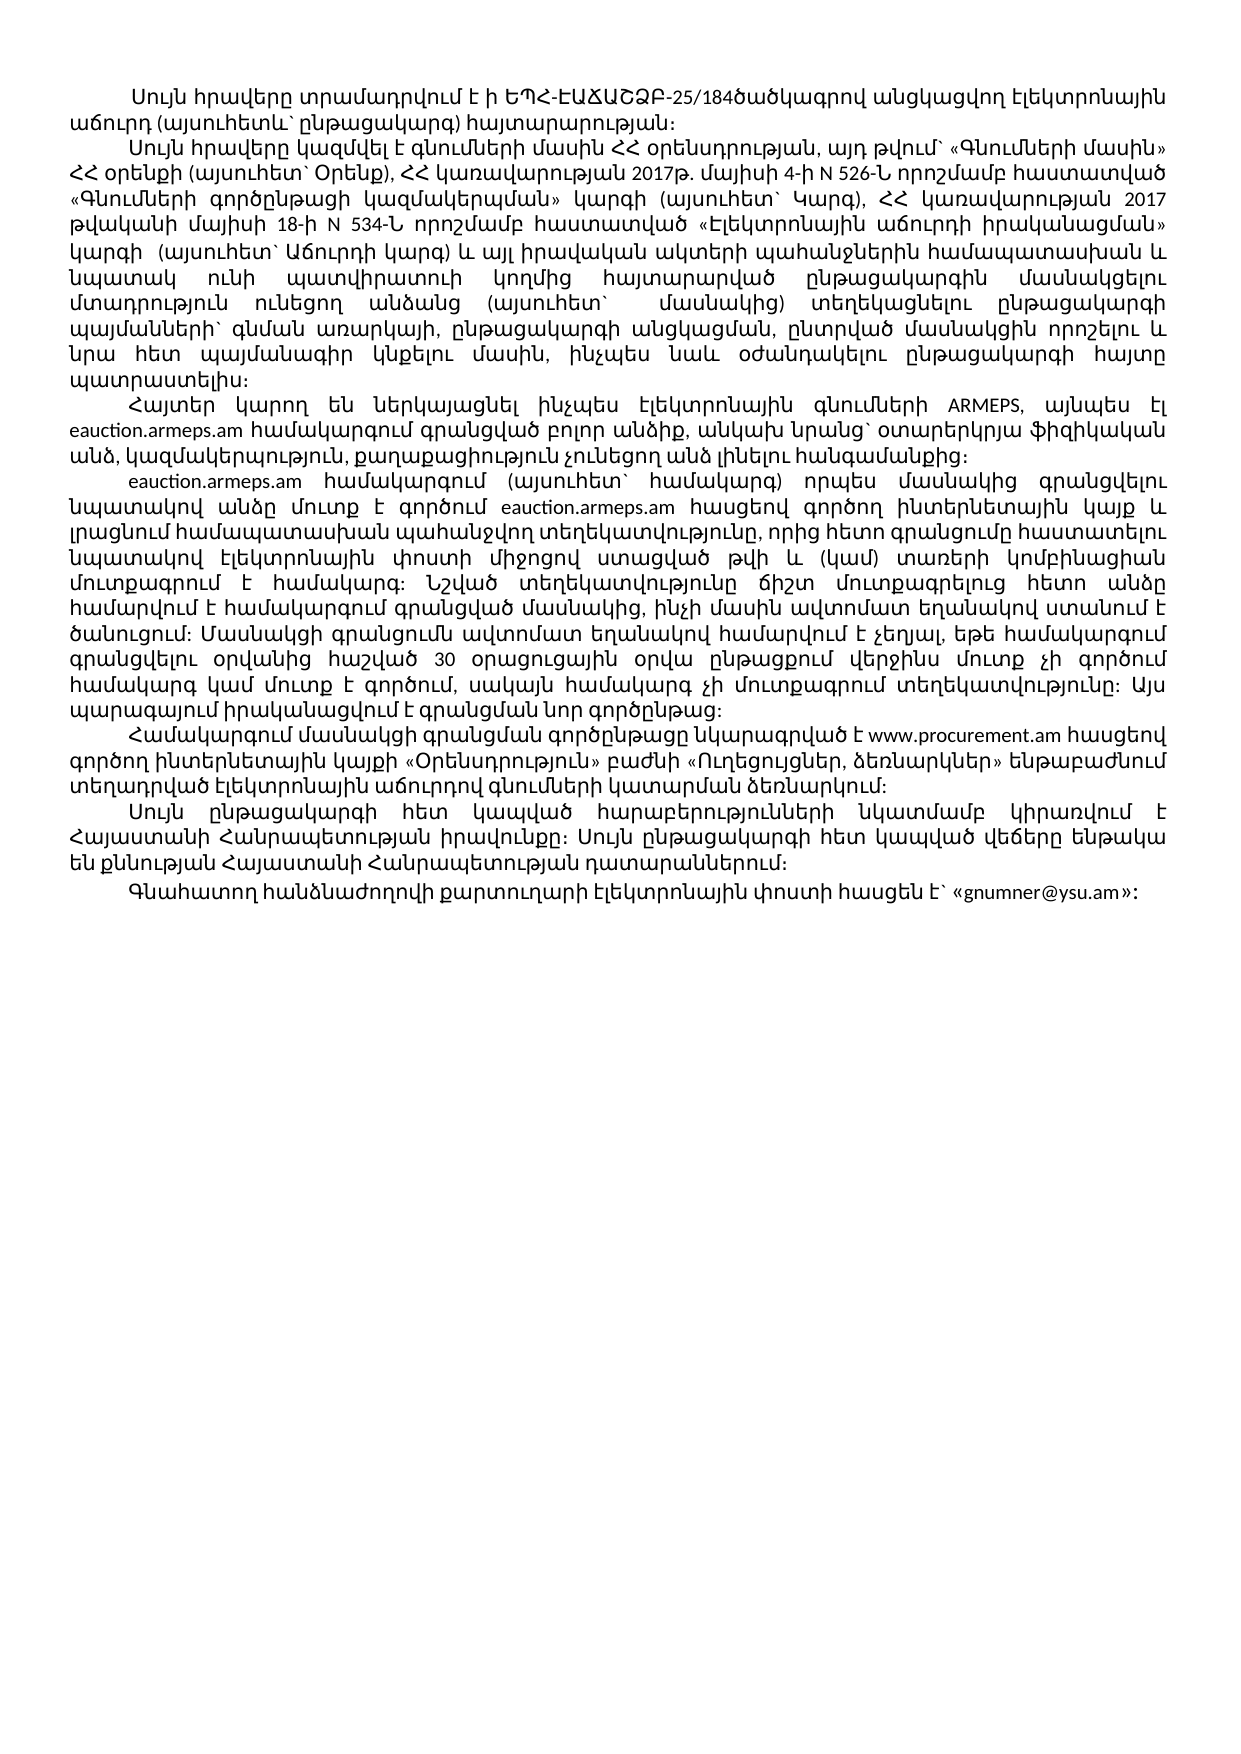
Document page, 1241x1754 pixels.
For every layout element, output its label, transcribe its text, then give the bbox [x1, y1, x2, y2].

text Սույն ընթացակարգի հետ կապված հարաբերությունների նկատմամբ կիրառվում է Հայաստանի Հանրապետության իրավունքը։ Սույն ընթացակարգի հետ կապված վեճերը ենթակա են քննության Հայաստանի Հանրապետության դատարաններում։ [69, 799, 1167, 875]
text Գնահատող հանձնաժողովի քարտուղարի էլեկտրոնային փոստի հասցեն է` «gnumner@ysu.am»: [69, 875, 1167, 906]
text Համակարգում մասնակցի գրանցման գործընթացը նկարագրված է www.procurement.am հասցեով գործող ինտերնետային կայքի «Օրենսդրություն» բաժնի «Ուղեցույցներ, ձեռնարկներ» ենթաբաժնում տեղադրված էլեկտրոնային աճուրդով գնումների կատարման ձեռնարկում: [69, 723, 1167, 799]
text eauction.armeps.am համակարգում (այսուհետ` համակարգ) որպես մասնակից գրանցվելու նպատակով անձը մուտք է գործում eauction.armeps.am հասցեով գործող ինտերնետային կայք և լրացնում համապատասխան պահանջվող տեղեկատվությունը, որից հետո գրանցումը հաստատելու նպատակով էլեկտրոնային փոստի միջոցով ստացված թվի և (կամ) տառերի կոմբինացիան մուտքագրում է համակարգ: Նշված տեղեկատվությունը ճիշտ մուտքագրելուց հետո անձը համարվում է համակարգում գրանցված մասնակից, ինչի մասին ավտոմատ եղանակով ստանում է ծանուցում: Մասնակցի գրանցումն ավտոմատ եղանակով համարվում է չեղյալ, եթե համակարգում գրանցվելու օրվանից հաշված 30 օրացուցային օրվա ընթացքում վերջինս մուտք չի գործում համակարգ կամ մուտք է գործում, սակայն համակարգ չի մուտքագրում տեղեկատվությունը: Այս պարագայում իրականացվում է գրանցման նոր գործընթաց: [69, 468, 1167, 723]
text Սույն հրավերը տրամադրվում է ի ԵՊՀ-ԷԱՃԱՇՁԲ-25/184ծածկագրով անցկացվող էլեկտրոնային աճուրդ (այսուհետև` ընթացակարգ) հայտարարության։ [69, 84, 1167, 135]
text Սույն հրավերը կազմվել է գնումների մասին ՀՀ օրենսդրության, այդ թվում` «Գնումների մասին» ՀՀ օրենքի (այսուհետ` Օրենք), ՀՀ կառավարության 2017թ. մայիսի 4-ի N 526-Ն որոշմամբ հաստատված «Գնումների գործընթացի կազմակերպման» կարգի (այսուհետ` Կարգ), ՀՀ կառավարության 2017 թվականի մայիսի 18-ի N 534-Ն որոշմամբ հաստատված «Էլեկտրոնային աճուրդի իրականացման» կարգի (այսուհետ` Աճուրդի կարգ) և այլ իրավական ակտերի պահանջներին համապատասխան և նպատակ ունի պատվիրատուի կողմից հայտարարված ընթացակարգին մասնակցելու մտադրություն ունեցող անձանց (այսուհետ` մասնակից) տեղեկացնելու ընթացակարգի պայմանների` գնման առարկայի, ընթացակարգի անցկացման, ընտրված մասնակցին որոշելու և նրա հետ պայմանագիր կնքելու մասին, ինչպես նաև օժանդակելու ընթացակարգի հայտը պատրաստելիս։ [69, 135, 1167, 392]
text Հայտեր կարող են ներկայացնել ինչպես էլեկտրոնային գնումների ARMEPS, այնպես էլ eauction.armeps.am համակարգում գրանցված բոլոր անձիք, անկախ նրանց` օտարերկրյա ֆիզիկական անձ, կազմակերպություն, քաղաքացիություն չունեցող անձ լինելու հանգամանքից։ [69, 392, 1167, 468]
